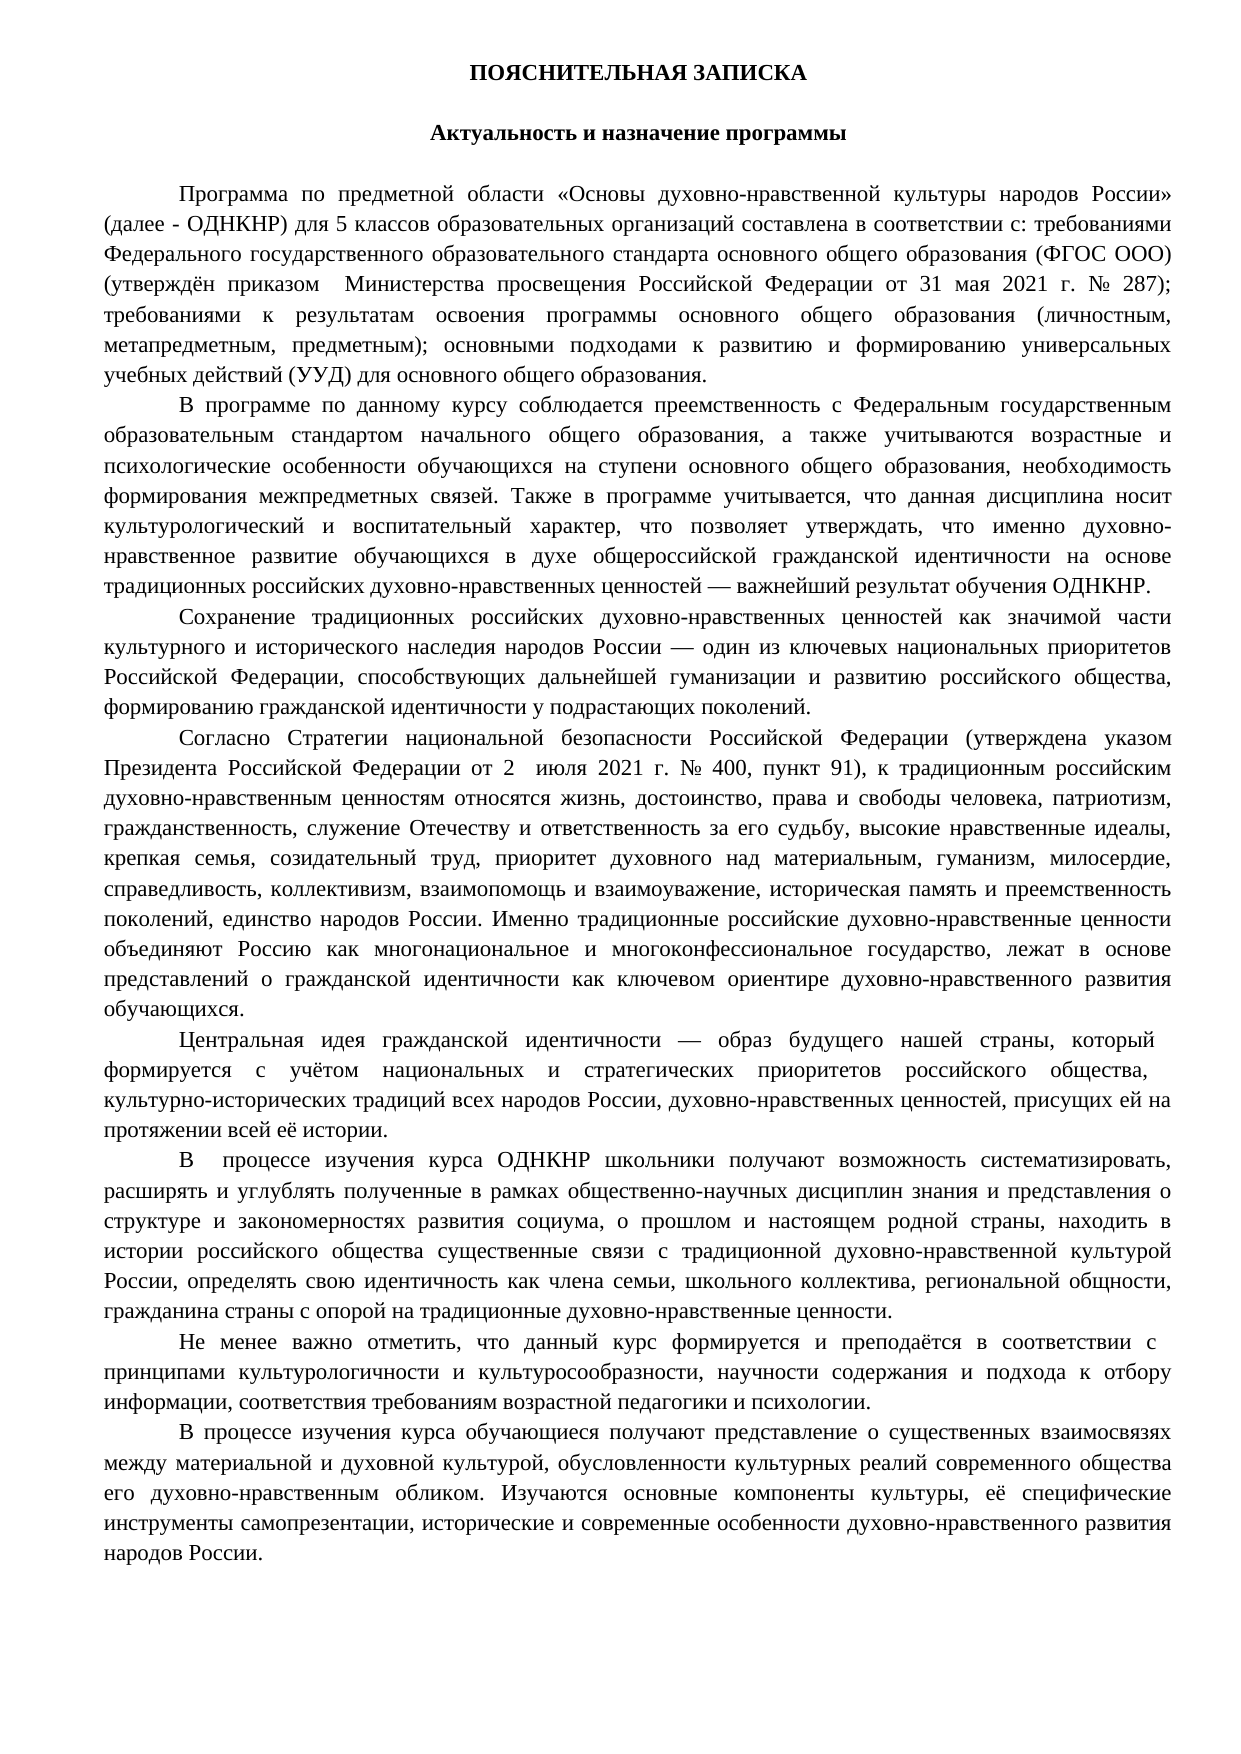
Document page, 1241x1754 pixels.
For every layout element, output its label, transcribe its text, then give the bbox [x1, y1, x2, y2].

text В программе по данному курсу соблюдается преемственность с Федеральным государственным образовательным стандартом начального общего образования, а также учитываются возрастные и психологические особенности обучающихся на ступени основного общего образования, необходимость формирования межпредметных связей. Также в программе учитывается, что данная дисциплина носит культурологический и воспитательный характер, что позволяет утверждать, что именно духовно-нравственное развитие обучающихся в духе общероссийской гражданской идентичности на основе традиционных российских духовно-нравственных ценностей — важнейший результат обучения ОДНКНР. [103, 391, 1173, 599]
text Согласно Стратегии национальной безопасности Российской Федерации (утверждена указом Президента Российской Федерации от 2 июля 2021 г. № 400, пункт 91), к традиционным российским духовно-нравственным ценностям относятся жизнь, достоинство, права и свободы человека, патриотизм, гражданственность, служение Отечеству и ответственность за его судьбу, высокие нравственные идеалы, крепкая семья, созидательный труд, приоритет духовного над материальным, гуманизм, милосердие, справедливость, коллективизм, взаимопомощь и взаимоуважение, историческая память и преемственность поколений, единство народов России. Именно традиционные российские духовно-нравственные ценности объединяют Россию как многонациональное и многоконфессиональное государство, лежат в основе представлений о гражданской идентичности как ключевом ориентире духовно-нравственного развития обучающихся. [103, 724, 1173, 1022]
text В процессе изучения курса ОДНКНР школьники получают возможность систематизировать, расширять и углублять полученные в рамках общественно-научных дисциплин знания и представления о структуре и закономерностях развития социума, о прошлом и настоящем родной страны, находить в истории российского общества существенные связи с традиционной духовно-нравственной культурой России, определять свою идентичность как члена семьи, школьного коллектива, региональной общности, гражданина страны с опорой на традиционные духовно-нравственные ценности. [103, 1147, 1173, 1324]
text В процессе изучения курса обучающиеся получают представление о существенных взаимосвязях между материальной и духовной культурой, обусловленности культурных реалий современного общества его духовно-нравственным обликом. Изучаются основные компоненты культуры, её специфические инструменты самопрезентации, исторические и современные особенности духовно-нравственного развития народов России. [103, 1418, 1173, 1566]
text Центральная идея гражданской идентичности — образ будущего нашей страны, который формируется с учётом национальных и стратегических приоритетов российского общества, культурно-исторических традиций всех народов России, духовно-нравственных ценностей, присущих ей на протяжении всей её истории. [103, 1026, 1173, 1143]
text Не менее важно отметить, что данный курс формируется и преподаётся в соответствии с принципами культурологичности и культуросообразности, научности содержания и подхода к отбору информации, соответствия требованиям возрастной педагогики и психологии. [103, 1328, 1173, 1414]
text Сохранение традиционных российских духовно-нравственных ценностей как значимой части культурного и исторического наследия народов России — один из ключевых национальных приоритетов Российской Федерации, способствующих дальнейшей гуманизации и развитию российского общества, формированию гражданской идентичности у подрастающих поколений. [103, 603, 1173, 720]
text Программа по предметной области «Основы духовно-нравственной культуры народов России» (далее - ОДНКНР) для 5 классов образовательных организаций составлена в соответствии с: требованиями Федерального государственного образовательного стандарта основного общего образования (ФГОС ООО) (утверждён приказом Министерства просвещения Российской Федерации от 31 мая 2021 г. № 287); требованиями к результатам освоения программы основного общего образования (личностным, метапредметным, предметным); основными подходами к развитию и формированию универсальных учебных действий (УУД) для основного общего образования. [103, 180, 1173, 387]
text Актуальность и назначение программы [103, 119, 1173, 146]
text ПОЯСНИТЕЛЬНАЯ ЗАПИСКА [103, 59, 1173, 85]
